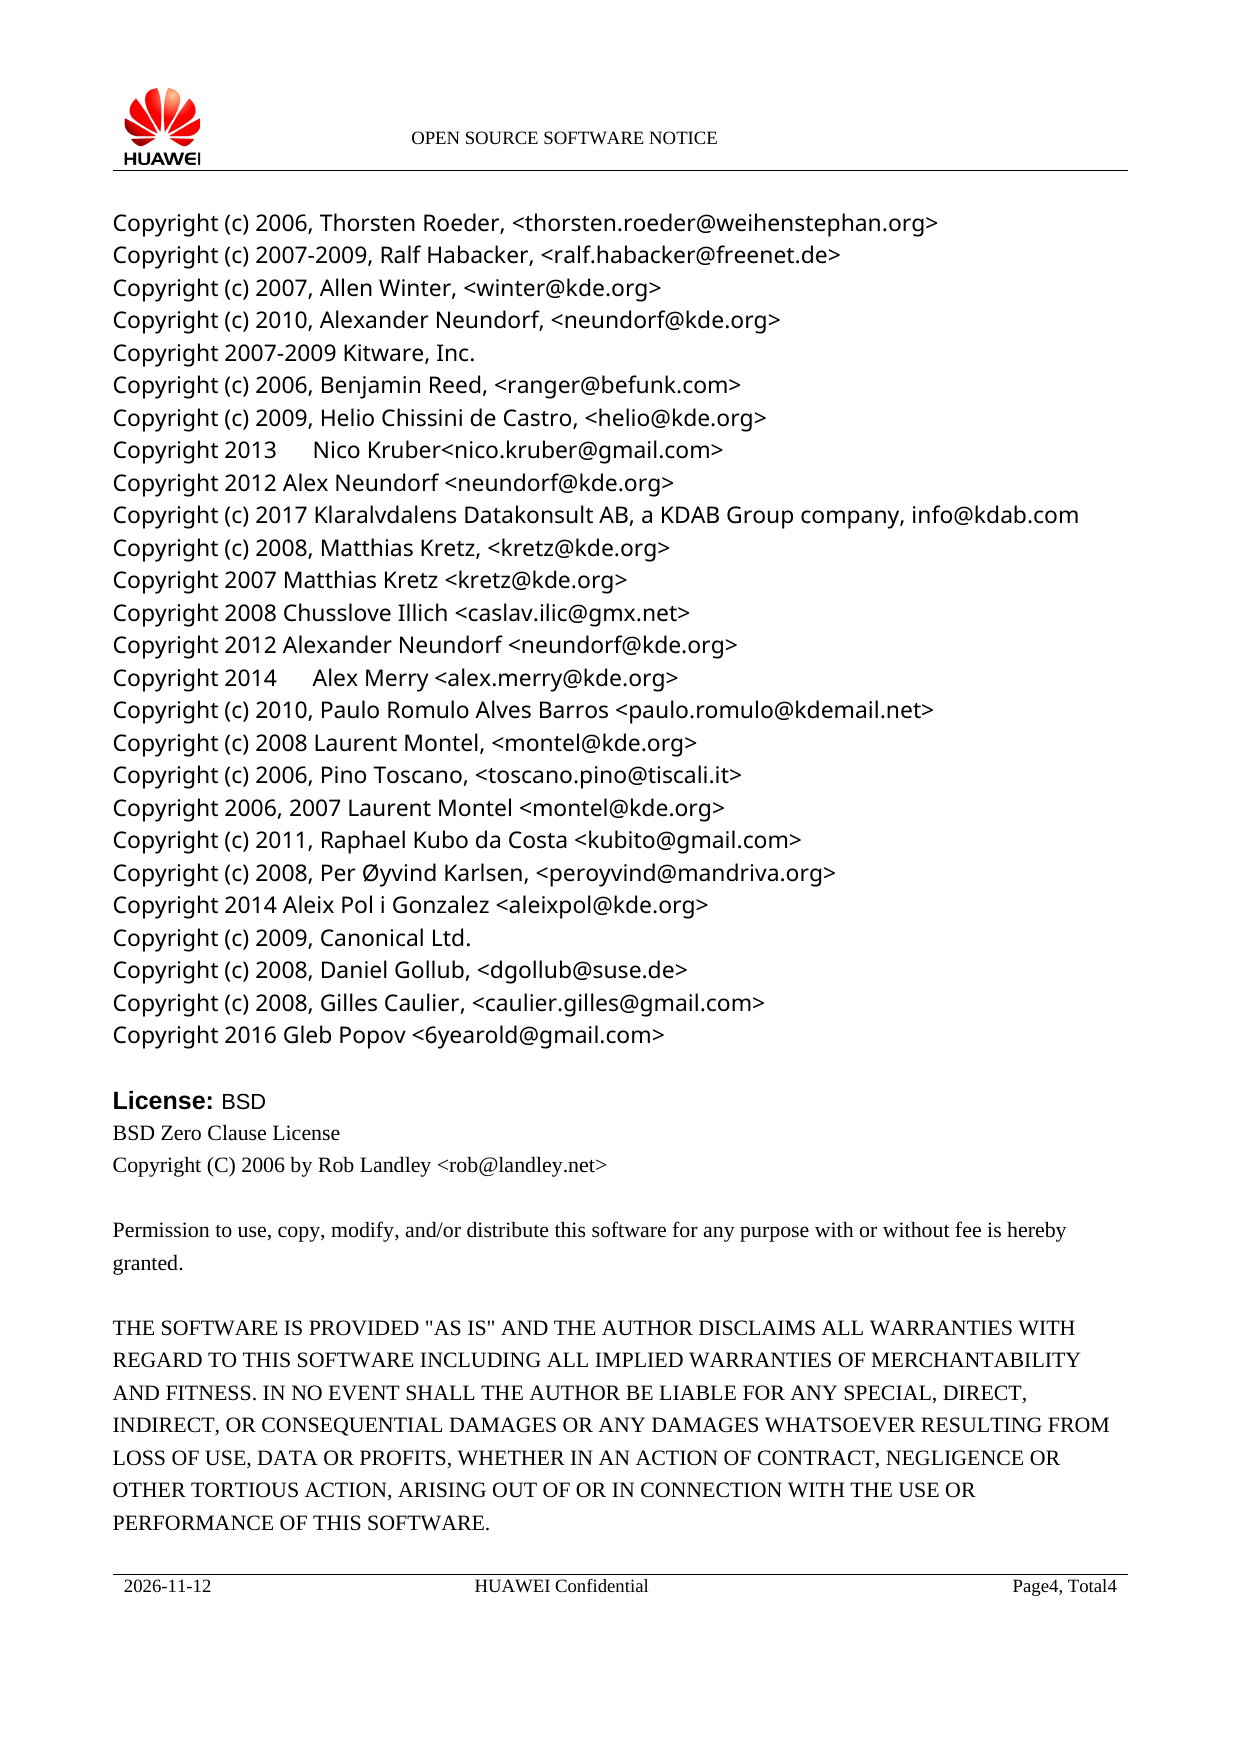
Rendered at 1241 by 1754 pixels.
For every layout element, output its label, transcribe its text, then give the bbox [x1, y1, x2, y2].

text License: BSD [112, 1084, 1128, 1116]
text BSD Zero Clause License Copyright (C) 2006 by Rob Landley <rob@landley.net> Permission to use, copy, modify, and/or distribute this software for any purpose with or without fee is hereby granted. THE SOFTWARE IS PROVIDED "AS IS" AND THE AUTHOR DISCLAIMS ALL WARRANTIES WITH REGARD TO THIS SOFTWARE INCLUDING ALL IMPLIED WARRANTIES OF MERCHANTABILITY AND FITNESS. IN NO EVENT SHALL THE AUTHOR BE LIABLE FOR ANY SPECIAL, DIRECT, INDIRECT, OR CONSEQUENTIAL DAMAGES OR ANY DAMAGES WHATSOEVER RESULTING FROM LOSS OF USE, DATA OR PROFITS, WHETHER IN AN ACTION OF CONTRACT, NEGLIGENCE OR OTHER TORTIOUS ACTION, ARISING OUT OF OR IN CONNECTION WITH THE USE OR PERFORMANCE OF THIS SOFTWARE. [112, 1116, 1128, 1571]
picture [124, 88, 201, 165]
